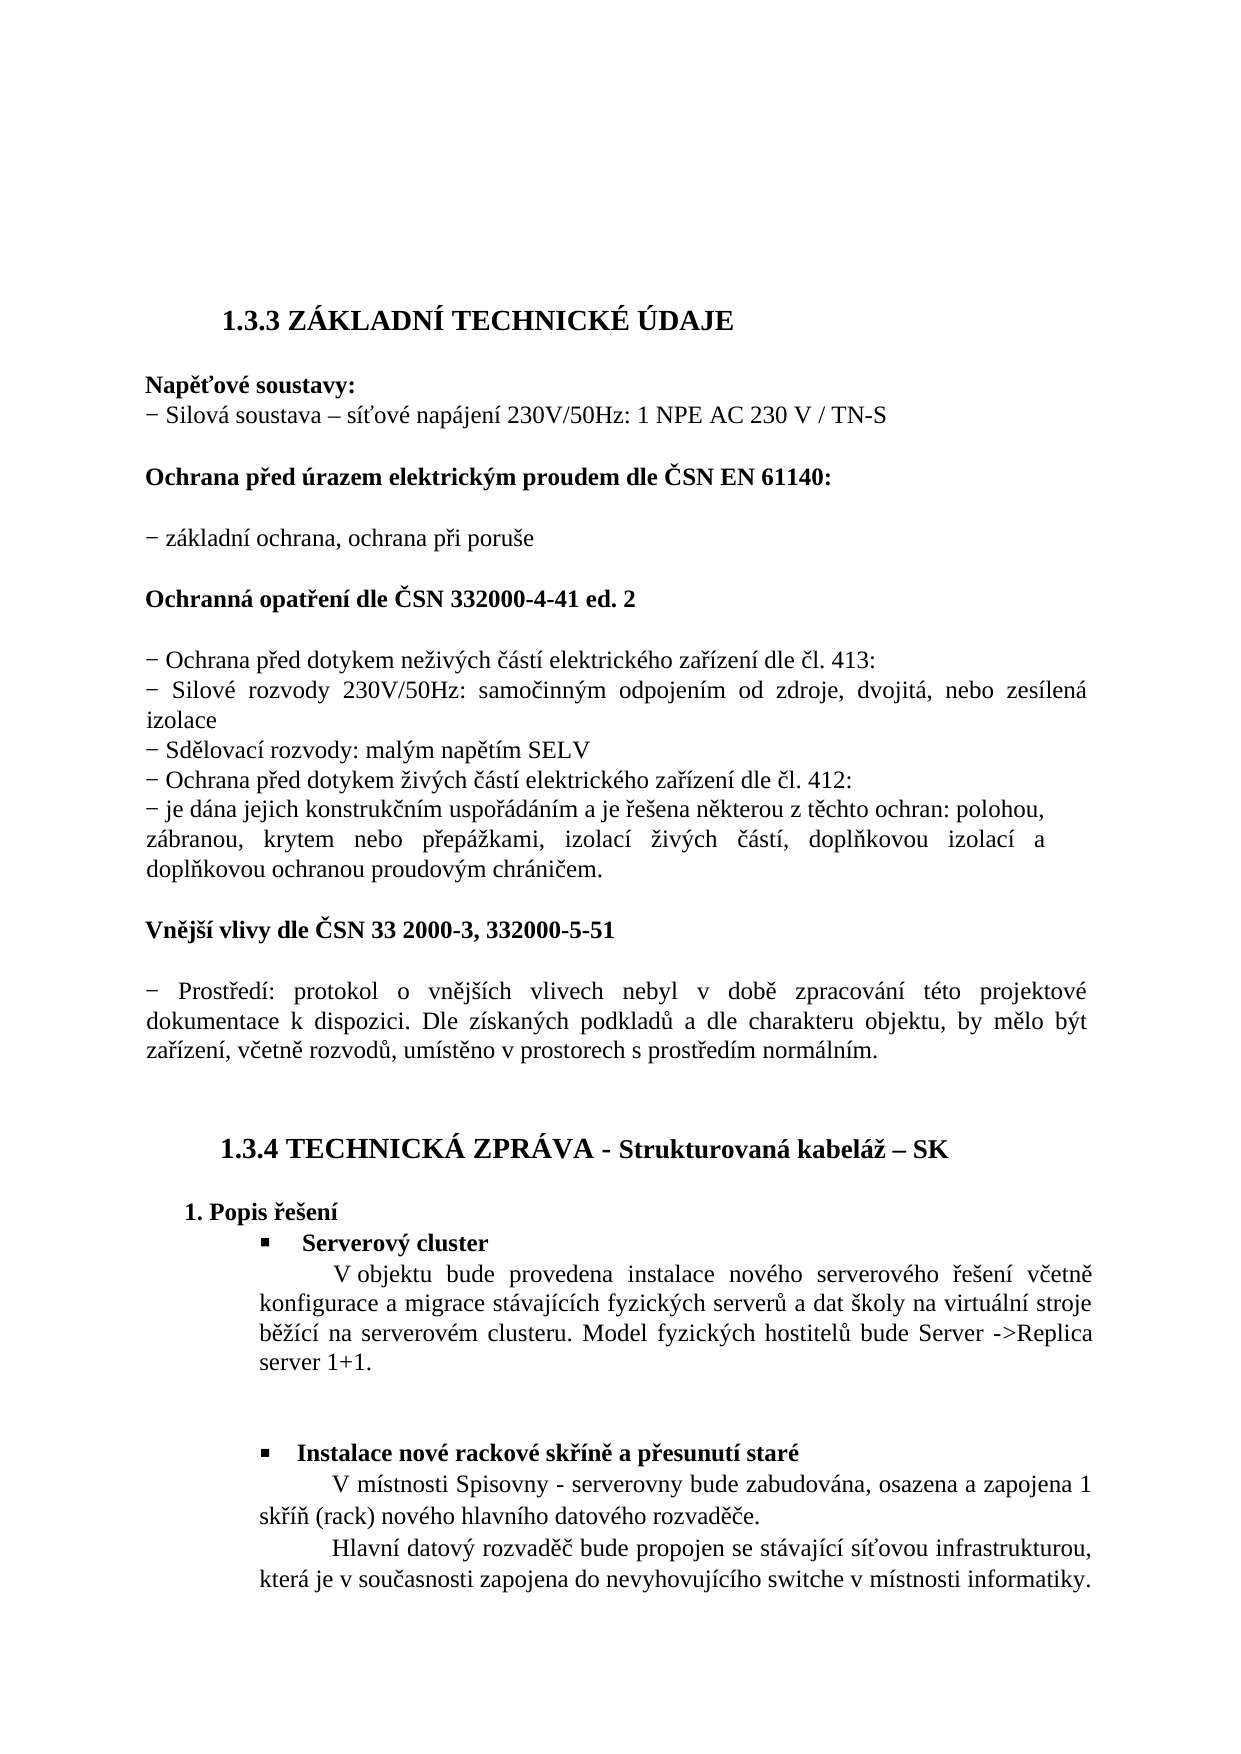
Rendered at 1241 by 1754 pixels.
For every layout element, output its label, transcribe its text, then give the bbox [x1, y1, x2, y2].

text Napěťové soustavy: [145, 370, 1093, 399]
text − Ochrana před dotykem neživých částí elektrického zařízení dle čl. 413: [145, 645, 1088, 674]
text Ochrana před úrazem elektrickým proudem dle ČSN EN 61140: [145, 462, 1093, 490]
list Serverový cluster [259, 1228, 1093, 1257]
text − Silová soustava – síťové napájení 230V/50Hz: 1 NPE AC 230 V / TN-S [145, 401, 1088, 429]
text − základní ochrana, ochrana při poruše [145, 523, 1088, 552]
text Vnější vlivy dle ČSN 33 2000-3, 332000-5-51 [145, 915, 1093, 943]
list V místnosti Spisovny - serverovny bude zabudována, osazena a zapojena 1 skříň (rack) nového hlavního datového rozvaděče. [259, 1469, 1093, 1529]
list Instalace nové rackové skříně a přesunutí staré [259, 1438, 1093, 1467]
subtitle 1.3.3 ZÁKLADNÍ TECHNICKÉ ÚDAJE [222, 303, 1093, 337]
text V objektu bude provedena instalace nového serverového řešení včetně konfigurace a migrace stávajících fyzických serverů a dat školy na virtuální stroje běžící na serverovém clusteru. Model fyzických hostitelů bude Server ->Replica server 1+1. [259, 1259, 1093, 1376]
text − Prostředí: protokol o vnějších vlivech nebyl v době zpracování této projektové dokumentace k dispozici. Dle získaných podkladů a dle charakteru objektu, by mělo být zařízení, včetně rozvodů, umístěno v prostorech s prostředím normálním. [145, 976, 1088, 1064]
text 1. Popis řešení [184, 1197, 1093, 1226]
subtitle 1.3.4 TECHNICKÁ ZPRÁVA - Strukturovaná kabeláž – SK [220, 1131, 1093, 1164]
text − je dána jejich konstrukčním uspořádáním a je řešena některou z těchto ochran: polohou, zábranou, krytem nebo přepážkami, izolací živých částí, doplňkovou izolací a doplňkovou ochranou proudovým chráničem. [145, 794, 1046, 882]
text − Ochrana před dotykem živých částí elektrického zařízení dle čl. 412: [145, 765, 1088, 793]
text − Silové rozvody 230V/50Hz: samočinným odpojením od zdroje, dvojitá, nebo zesílená izolace [145, 675, 1088, 734]
list Hlavní datový rozvaděč bude propojen se stávající síťovou infrastrukturou, která je v současnosti zapojena do nevyhovujícího switche v místnosti informatiky. [259, 1533, 1093, 1593]
text − Sdělovací rozvody: malým napětím SELV [145, 735, 1088, 763]
text Ochranná opatření dle ČSN 332000-4-41 ed. 2 [145, 584, 1093, 613]
